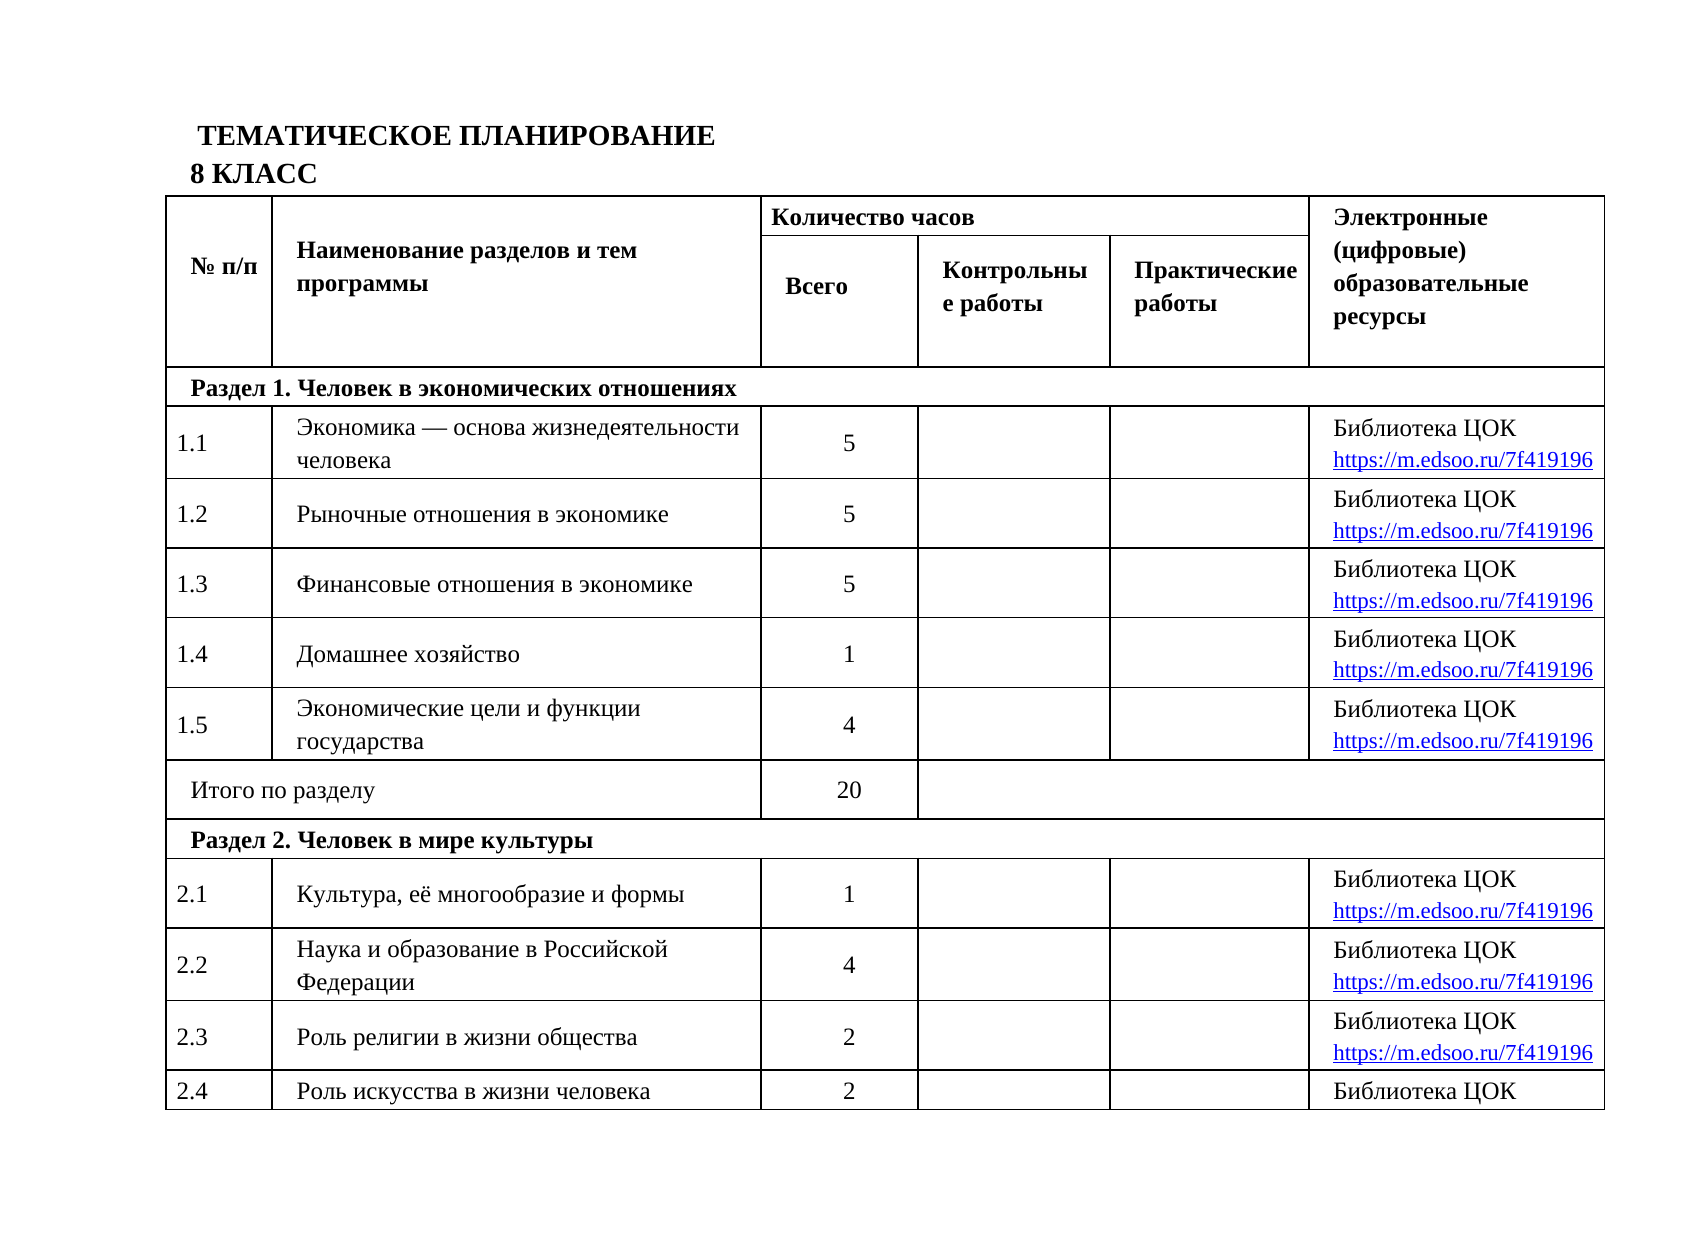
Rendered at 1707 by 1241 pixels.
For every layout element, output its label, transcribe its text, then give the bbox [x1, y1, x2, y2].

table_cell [273, 1071, 760, 1109]
table_cell Контрольные работы [919, 236, 1109, 366]
table_cell [919, 688, 1109, 759]
table_cell [1111, 688, 1308, 759]
table_cell Итого по разделу [167, 761, 760, 818]
table_cell [919, 1071, 1109, 1109]
table_cell 4 [762, 688, 917, 759]
table_cell 4 [762, 929, 917, 1000]
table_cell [1310, 1001, 1604, 1069]
text 8 КЛАСС [190, 157, 1618, 190]
table_cell [1111, 618, 1308, 686]
table_cell 5 [762, 407, 917, 478]
table_cell 1.2 [167, 479, 271, 547]
table_cell [919, 761, 1604, 818]
table_cell Экономика — основа жизнедеятельности человека [273, 407, 760, 478]
table_cell [919, 1001, 1109, 1069]
table_cell 2 [762, 1071, 917, 1109]
table_cell 1 [762, 859, 917, 927]
table_cell [919, 929, 1109, 1000]
table_cell 5 [762, 549, 917, 617]
table_cell 1.3 [167, 549, 271, 617]
table_cell [1111, 859, 1308, 927]
table_cell 2 [762, 1001, 917, 1069]
table_cell Библиотека ЦОК https://m.edsoo.ru/7f419196 [1310, 688, 1604, 759]
text ТЕМАТИЧЕСКОЕ ПЛАНИРОВАНИЕ [190, 118, 1618, 152]
table_cell 1.5 [167, 688, 271, 759]
table_header Наименование разделов и тем программы [273, 197, 760, 366]
table_cell Раздел 1. Человек в экономических отношениях [167, 368, 1604, 405]
table_cell 2.1 [167, 859, 271, 927]
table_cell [1310, 1071, 1604, 1109]
table_cell 1 [762, 618, 917, 686]
table_header Электронные (цифровые) образовательные ресурсы [1310, 197, 1604, 366]
table_cell 2.3 [167, 1001, 271, 1069]
table_cell Практические работы [1111, 236, 1308, 366]
table_cell [1111, 929, 1308, 1000]
table_cell [1111, 407, 1308, 478]
table_cell Библиотека ЦОК https://m.edsoo.ru/7f419196 [1310, 929, 1604, 1000]
table_cell 20 [762, 761, 917, 818]
table_cell [1111, 1071, 1308, 1109]
table_cell [919, 549, 1109, 617]
table_cell Культура, её многообразие и формы [273, 859, 760, 927]
table_cell [919, 407, 1109, 478]
table_cell Библиотека ЦОК https://m.edsoo.ru/7f419196 [1310, 618, 1604, 686]
table_cell Наука и образование в Российской Федерации [273, 929, 760, 1000]
table_cell Роль религии в жизни общества [273, 1001, 760, 1069]
table_cell [919, 479, 1109, 547]
table_cell 5 [762, 479, 917, 547]
table_cell [919, 618, 1109, 686]
table_cell 2.4 [167, 1071, 271, 1109]
table_cell [1111, 1001, 1308, 1069]
table_cell 2.2 [167, 929, 271, 1000]
table_cell [1111, 549, 1308, 617]
table_cell Экономические цели и функции государства [273, 688, 760, 759]
table_cell Рыночные отношения в экономике [273, 479, 760, 547]
table_cell Библиотека ЦОК https://m.edsoo.ru/7f419196 [1310, 479, 1604, 547]
table_cell [1111, 479, 1308, 547]
table_cell 1.1 [167, 407, 271, 478]
table_cell Библиотека ЦОК https://m.edsoo.ru/7f419196 [1310, 549, 1604, 617]
table_cell [919, 859, 1109, 927]
table_header Количество часов [762, 197, 1308, 234]
table_cell Библиотека ЦОК https://m.edsoo.ru/7f419196 [1310, 859, 1604, 927]
table_cell Домашнее хозяйство [273, 618, 760, 686]
table_cell Финансовые отношения в экономике [273, 549, 760, 617]
table_cell 1.4 [167, 618, 271, 686]
table_cell Библиотека ЦОК https://m.edsoo.ru/7f419196 [1310, 407, 1604, 478]
table_header № п/п [167, 197, 271, 366]
table_cell Всего [762, 236, 917, 366]
table_cell Раздел 2. Человек в мире культуры [167, 820, 1604, 858]
